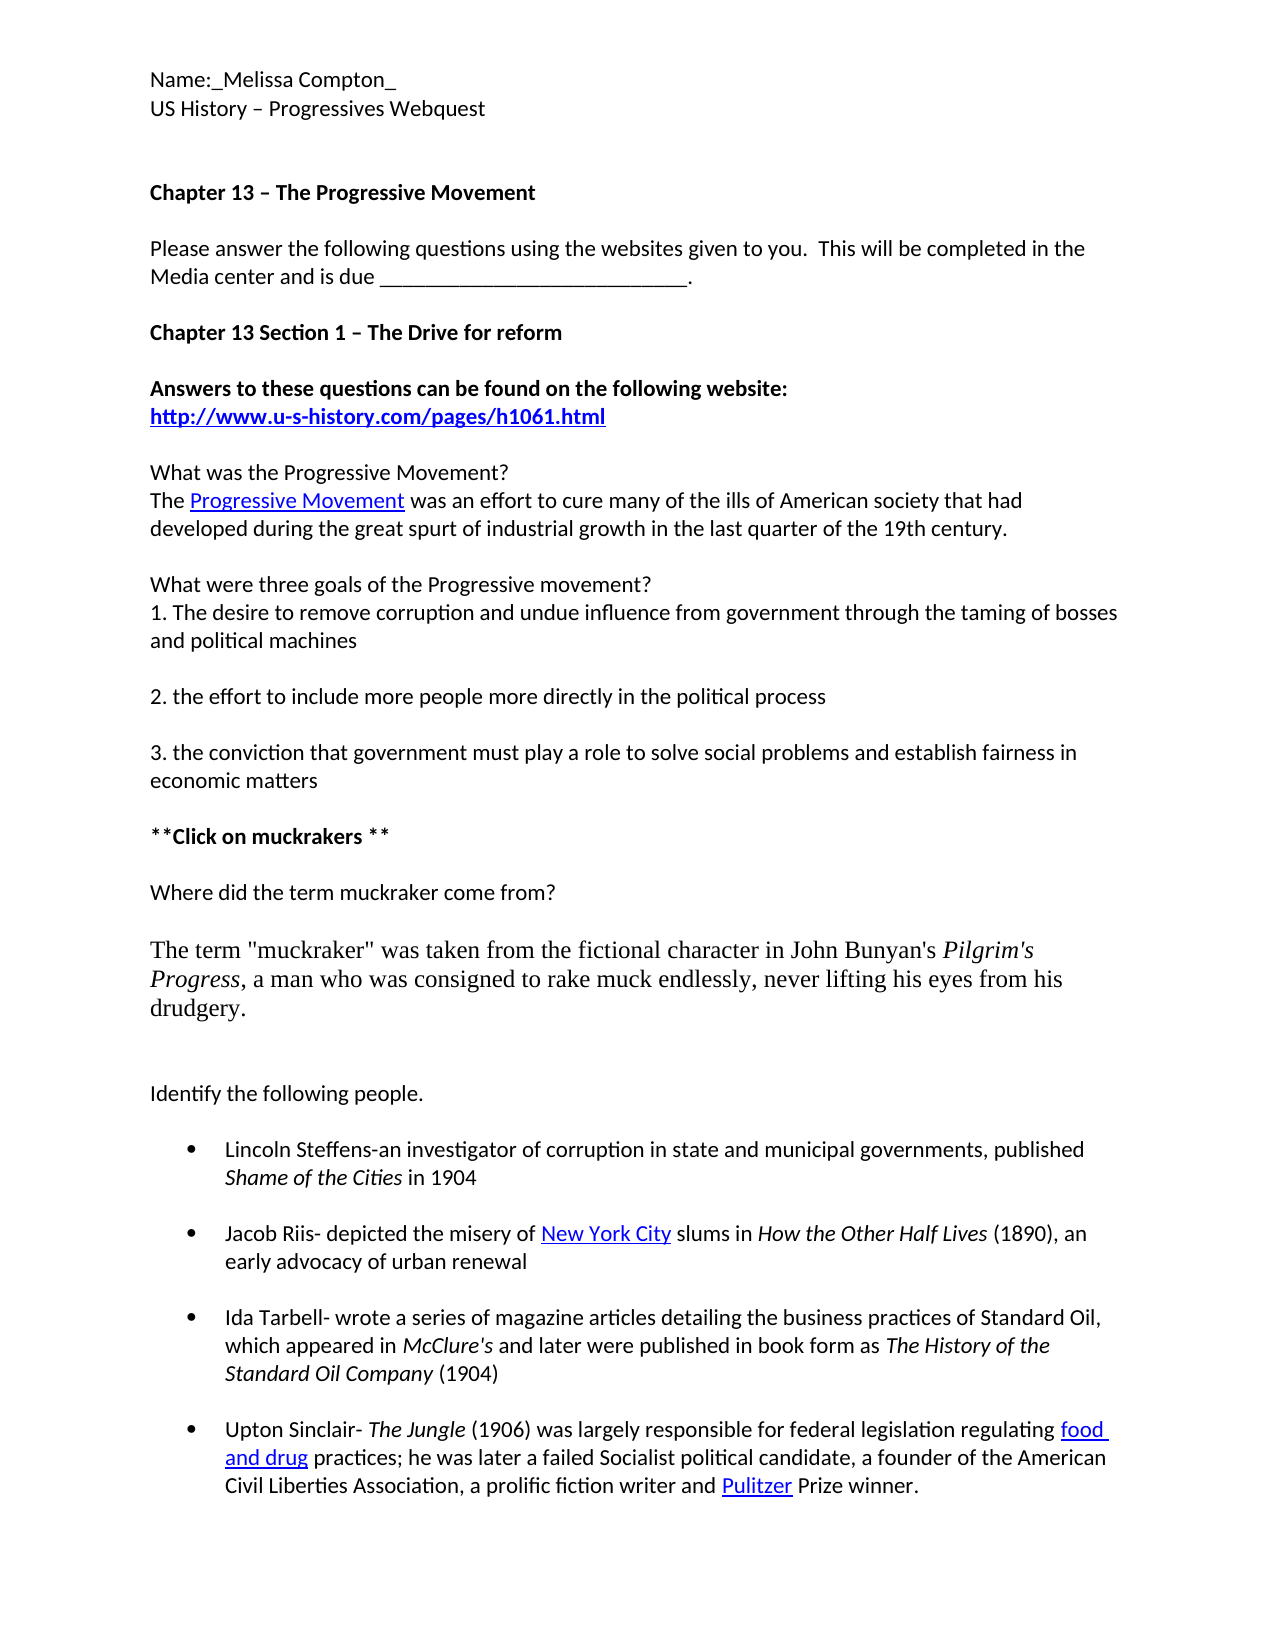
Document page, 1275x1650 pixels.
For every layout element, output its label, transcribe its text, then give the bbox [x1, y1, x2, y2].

text Answers to these questions can be found on the following website: [150, 374, 1125, 402]
text Identify the following people. [150, 1079, 1125, 1107]
text Chapter 13 Section 1 – The Drive for reform [150, 318, 1125, 346]
text Chapter 13 – The Progressive Movement [150, 178, 1125, 206]
text Name:_Melissa Compton_ [150, 66, 1125, 94]
list Upton Sinclair- The Jungle (1906) was largely responsible for federal legislation regulating food and drug practices; he was later a failed Socialist political candidate, a founder of the American Civil Liberties Association, a prolific fiction writer and Pulitzer Prize winner. [187, 1415, 1125, 1499]
text 3. the conviction that government must play a role to solve social problems and establish fairness in economic matters [150, 738, 1125, 794]
text US History – Progressives Webquest [150, 94, 1125, 122]
text **Click on muckrakers ** [150, 822, 1125, 850]
text 1. The desire to remove corruption and undue influence from government through the taming of bosses and political machines [150, 598, 1125, 654]
text What was the Progressive Movement? [150, 458, 1125, 486]
text 2. the effort to include more people more directly in the political process [150, 682, 1125, 710]
list Ida Tarbell- wrote a series of magazine articles detailing the business practices of Standard Oil, which appeared in McClure's and later were published in book form as The History of the Standard Oil Company (1904) [187, 1303, 1125, 1387]
text The term "muckraker" was taken from the fictional character in John Bunyan's Pilgrim's Progress, a man who was consigned to rake muck endlessly, never lifting his eyes from his drudgery. [150, 935, 1125, 1022]
list Jacob Riis- depicted the misery of New York City slums in How the Other Half Lives (1890), an early advocacy of urban renewal [187, 1219, 1125, 1275]
text Where did the term muckraker come from? [150, 878, 1125, 906]
text The Progressive Movement was an effort to cure many of the ills of American society that had developed during the great spurt of industrial growth in the last quarter of the 19th century. [150, 486, 1125, 542]
text Please answer the following questions using the websites given to you. This will be completed in the Media center and is due ___________________________. [150, 234, 1125, 290]
text http://www.u-s-history.com/pages/h1061.html [150, 402, 1125, 430]
list Lincoln Steffens-an investigator of corruption in state and municipal governments, published Shame of the Cities in 1904 [187, 1135, 1125, 1191]
text What were three goals of the Progressive movement? [150, 570, 1125, 598]
